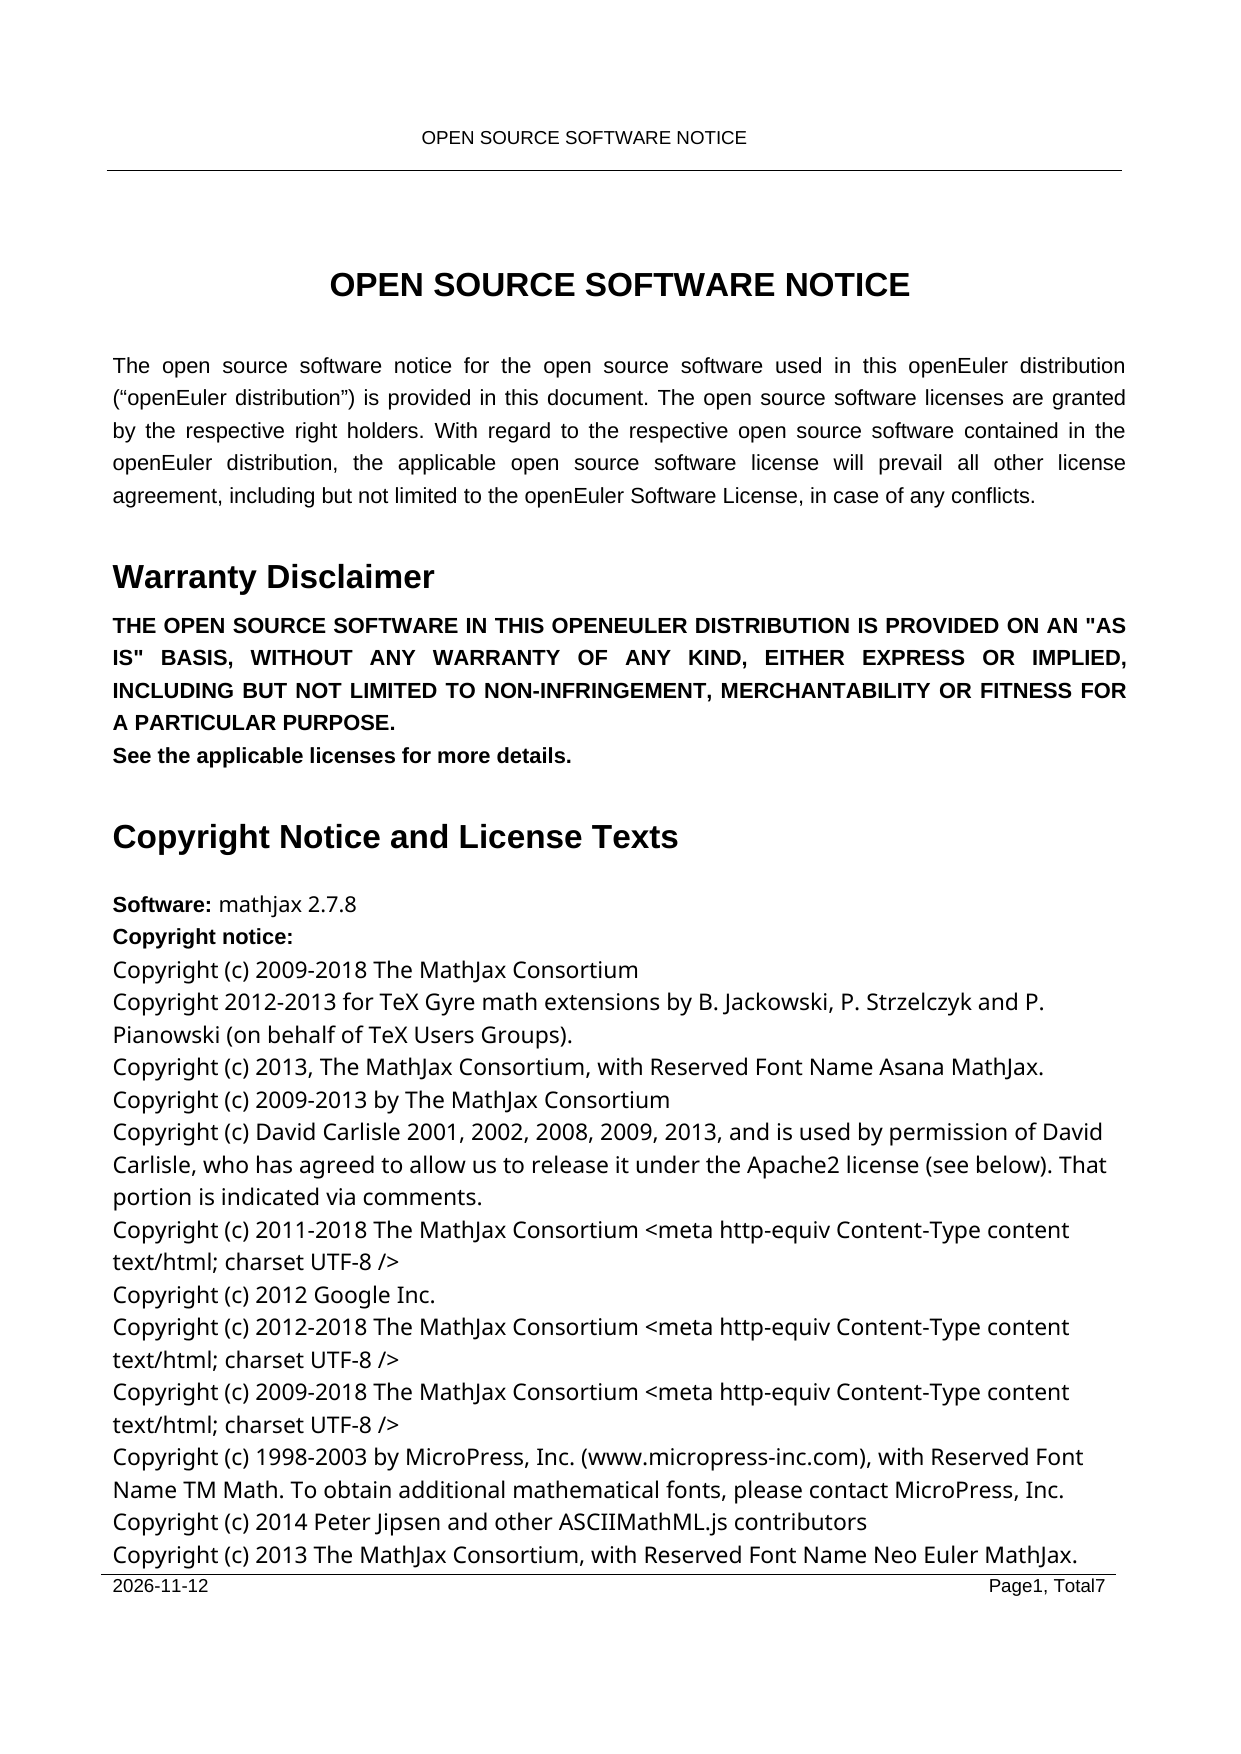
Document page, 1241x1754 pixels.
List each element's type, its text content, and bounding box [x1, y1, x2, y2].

text Warranty Disclaimer [112, 544, 1128, 609]
text Copyright notice: [112, 921, 1128, 953]
text OPEN SOURCE SOFTWARE NOTICE [112, 251, 1128, 316]
text The open source software notice for the open source software used in this openEuler distribution (“openEuler distribution”) is provided in this document. The open source software licenses are granted by the respective right holders. With regard to the respective open source software contained in the openEuler distribution, the applicable open source software license will prevail all other license agreement, including but not limited to the openEuler Software License, in case of any conflicts. [112, 349, 1128, 511]
text Software: mathjax 2.7.8 [112, 888, 1128, 921]
text Copyright Notice and License Texts [112, 804, 1128, 869]
text THE OPEN SOURCE SOFTWARE IN THIS OPENEULER DISTRIBUTION IS PROVIDED ON AN "AS IS" BASIS, WITHOUT ANY WARRANTY OF ANY KIND, EITHER EXPRESS OR IMPLIED, INCLUDING BUT NOT LIMITED TO NON-INFRINGEMENT, MERCHANTABILITY OR FITNESS FOR A PARTICULAR PURPOSE. See the applicable licenses for more details. [112, 609, 1128, 771]
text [112, 953, 1128, 1571]
